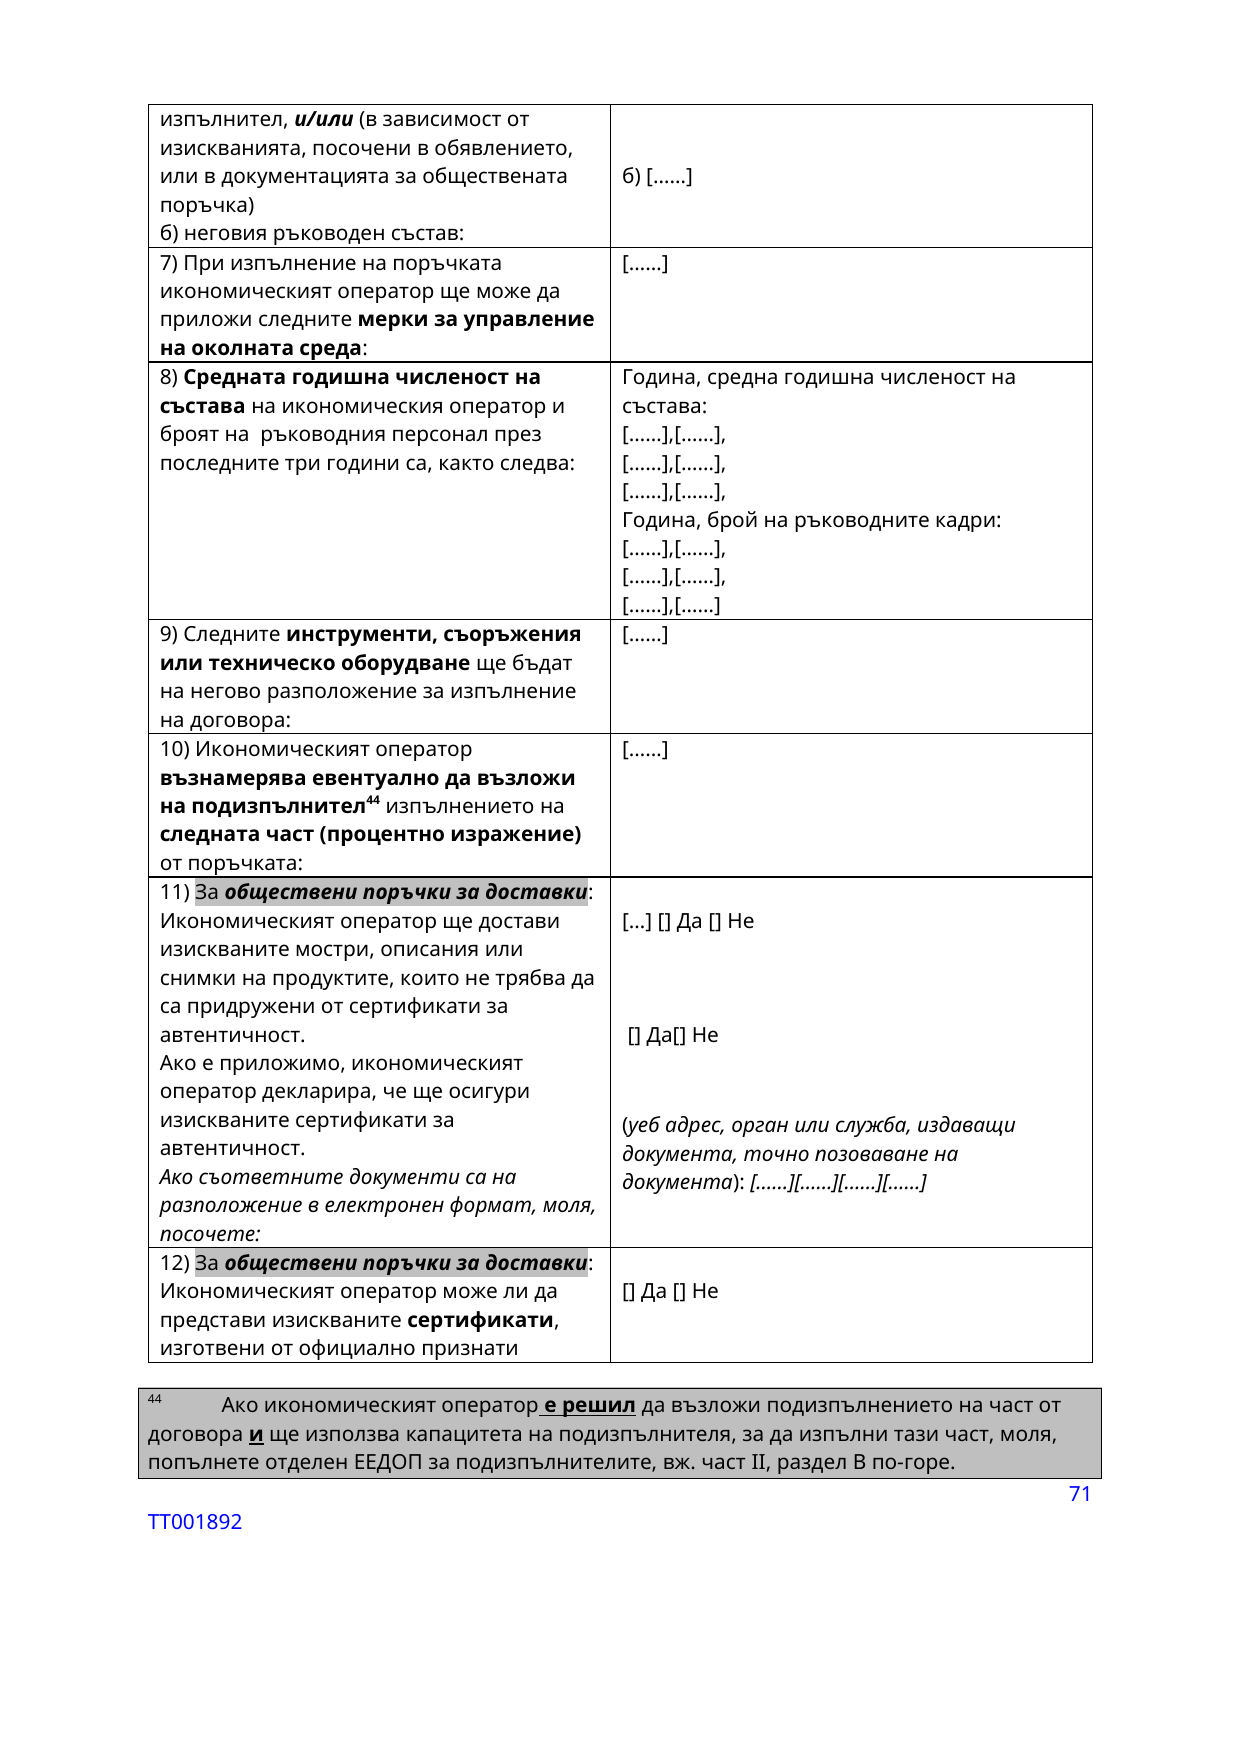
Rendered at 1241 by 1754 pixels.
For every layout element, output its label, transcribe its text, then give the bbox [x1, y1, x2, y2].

table_cell a) [……] б) [……] [611, 105, 1092, 247]
table_cell 8) Средната годишна численост на състава на икономическия оператор и броят на ръководния персонал през последните три години са, както следва: [149, 363, 610, 618]
table_cell 7) При изпълнение на поръчката икономическият оператор ще може да приложи следните мерки за управление на околната среда: [149, 248, 610, 361]
table_cell […] [] Да [] Не [] Да[] Не (уеб адрес, орган или служба, издаващи документа, точно позоваване на документа): [……][……][……][……] [611, 878, 1092, 1247]
table_cell 10) Икономическият оператор възнамерява евентуално да възложи на подизпълнител изпълнението на следната част (процентно изражение) от поръчката: [149, 734, 610, 876]
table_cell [611, 1248, 1092, 1362]
table_cell [……] [611, 734, 1092, 876]
table_cell [……] [611, 620, 1092, 733]
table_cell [149, 1248, 610, 1362]
table_cell 9) Следните инструменти, съоръжения или техническо оборудване ще бъдат на негово разположение за изпълнение на договора: [149, 620, 610, 733]
table_cell 6) Следната образователна и професионална квалификация се притежава от: а) доставчика на услуга или самия изпълнител, и/или (в зависимост от изискванията, посочени в обявлението, или в документацията за обществената поръчка) б) неговия ръководен състав: [149, 105, 610, 247]
table_cell Година, средна годишна численост на състава: [……],[……], [……],[……], [……],[……], Година, брой на ръководните кадри: [……],[……], [……],[……], [……],[……] [611, 363, 1092, 618]
table_cell 11) За обществени поръчки за доставки: Икономическият оператор ще достави изискваните мостри, описания или снимки на продуктите, които не трябва да са придружени от сертификати за автентичност. Ако е приложимо, икономическият оператор декларира, че ще осигури изискваните сертификати за автентичност. Ако съответните документи са на разположение в електронен формат, моля, посочете: [149, 878, 610, 1247]
table_cell [……] [611, 248, 1092, 361]
